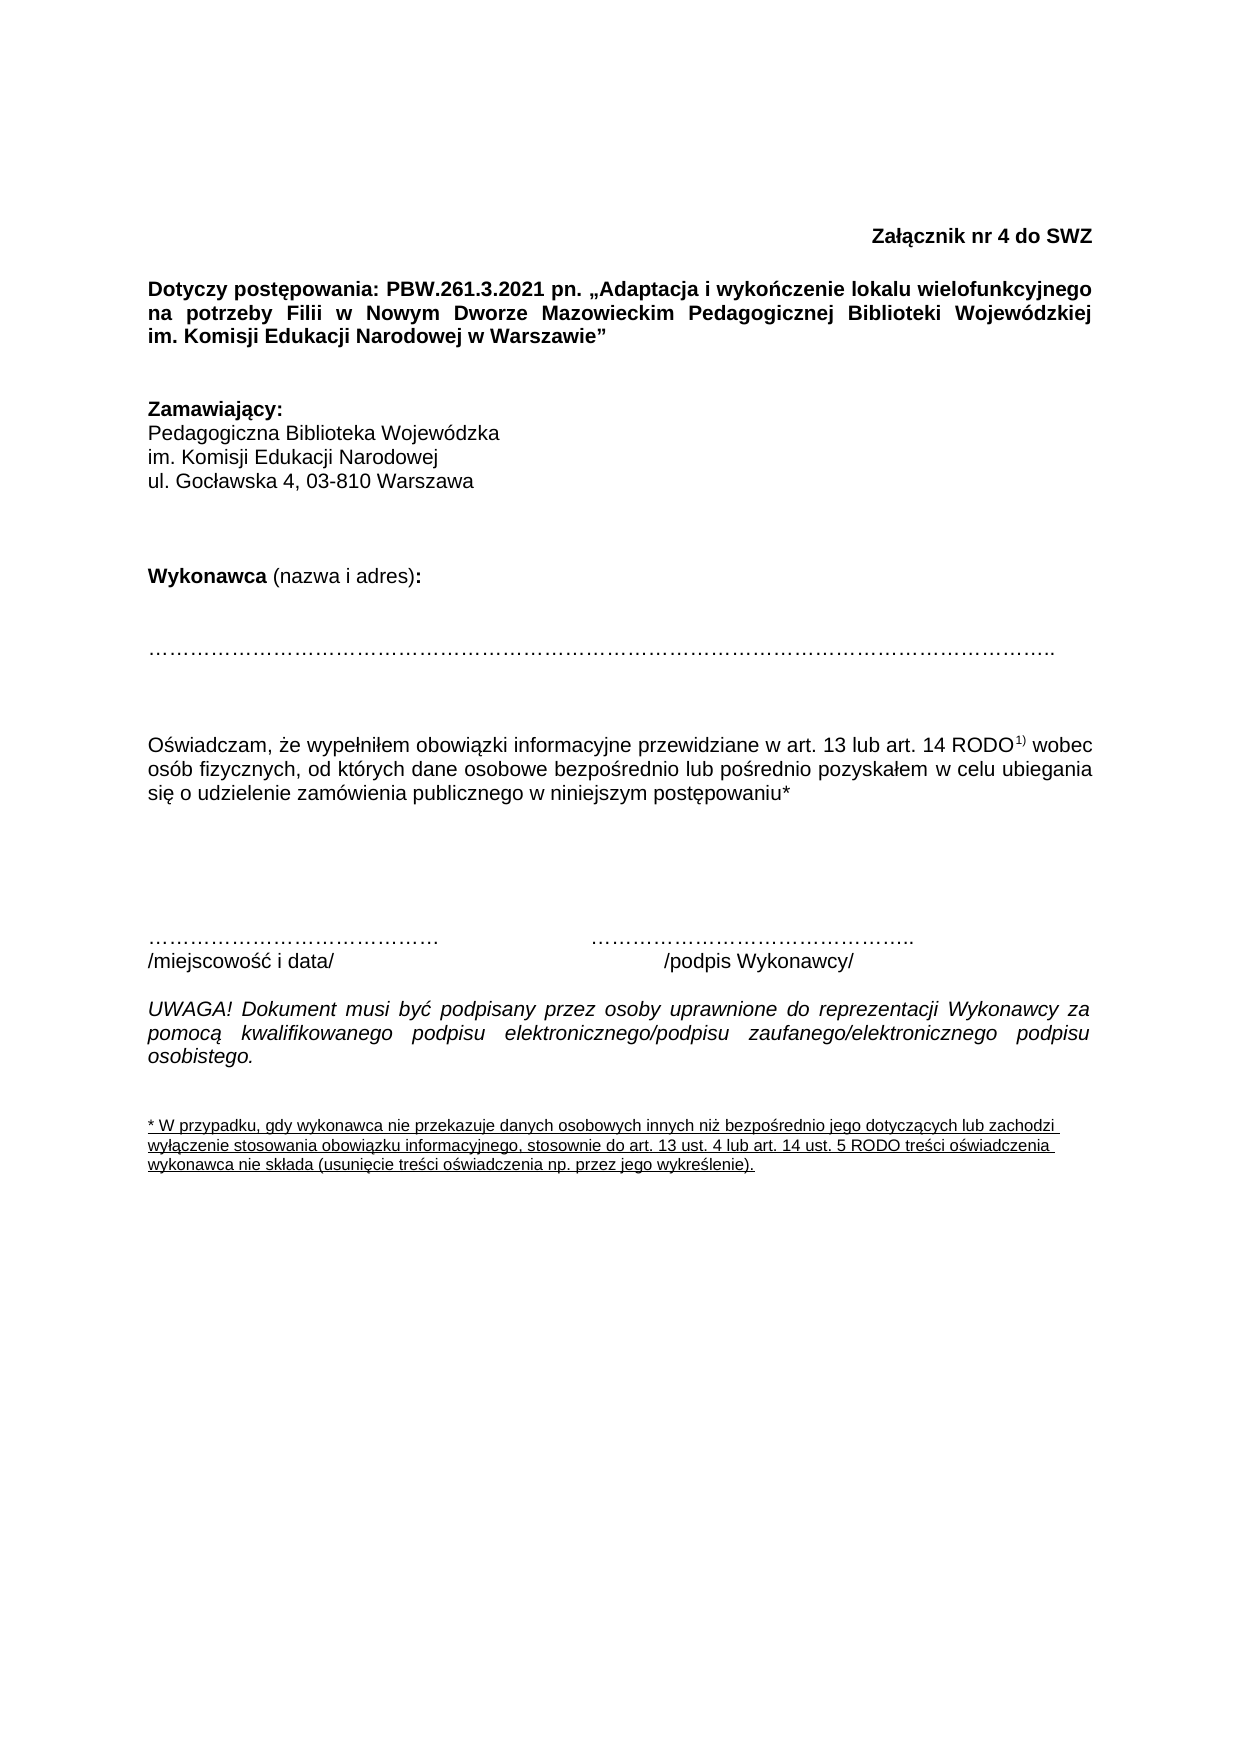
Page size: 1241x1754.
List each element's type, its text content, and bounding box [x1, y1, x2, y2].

text Zamawiający: [148, 397, 1093, 421]
text …………………………………… ……………………………………….. [148, 924, 1093, 948]
text * W przypadku, gdy wykonawca nie przekazuje danych osobowych innych niż bezpośrednio jego dotyczących lub zachodzi wyłączenie stosowania obowiązku informacyjnego, stosownie do art. 13 ust. 4 lub art. 14 ust. 5 RODO treści oświadczenia wykonawca nie składa (usunięcie treści oświadczenia np. przez jego wykreślenie). [148, 1116, 1093, 1174]
text Wykonawca (nazwa i adres): [148, 564, 1093, 588]
text Dotyczy postępowania: PBW.261.3.2021 pn. „Adaptacja i wykończenie lokalu wielofunkcyjnego na potrzeby Filii w Nowym Dworze Mazowieckim Pedagogicznej Biblioteki Wojewódzkiej im. Komisji Edukacji Narodowej w Warszawie” [148, 276, 1093, 348]
text ………………………………………………………………………………………………………………….. [148, 636, 1093, 660]
text Oświadczam, że wypełniłem obowiązki informacyjne przewidziane w art. 13 lub art. 14 RODO1) wobec osób fizycznych, od których dane osobowe bezpośrednio lub pośrednio pozyskałem w celu ubiegania się o udzielenie zamówienia publicznego w niniejszym postępowaniu* [148, 733, 1093, 805]
text UWAGA! Dokument musi być podpisany przez osoby uprawnione do reprezentacji Wykonawcy za pomocą kwalifikowanego podpisu elektronicznego/podpisu zaufanego/elektronicznego podpisu osobistego. [148, 996, 1093, 1068]
text ul. Gocławska 4, 03-810 Warszawa [148, 468, 1093, 492]
text Załącznik nr 4 do SWZ [148, 224, 1093, 248]
text Pedagogiczna Biblioteka Wojewódzka [148, 421, 1093, 444]
text im. Komisji Edukacji Narodowej [148, 444, 1093, 468]
text /miejscowość i data/ /podpis Wykonawcy/ [148, 948, 1093, 972]
